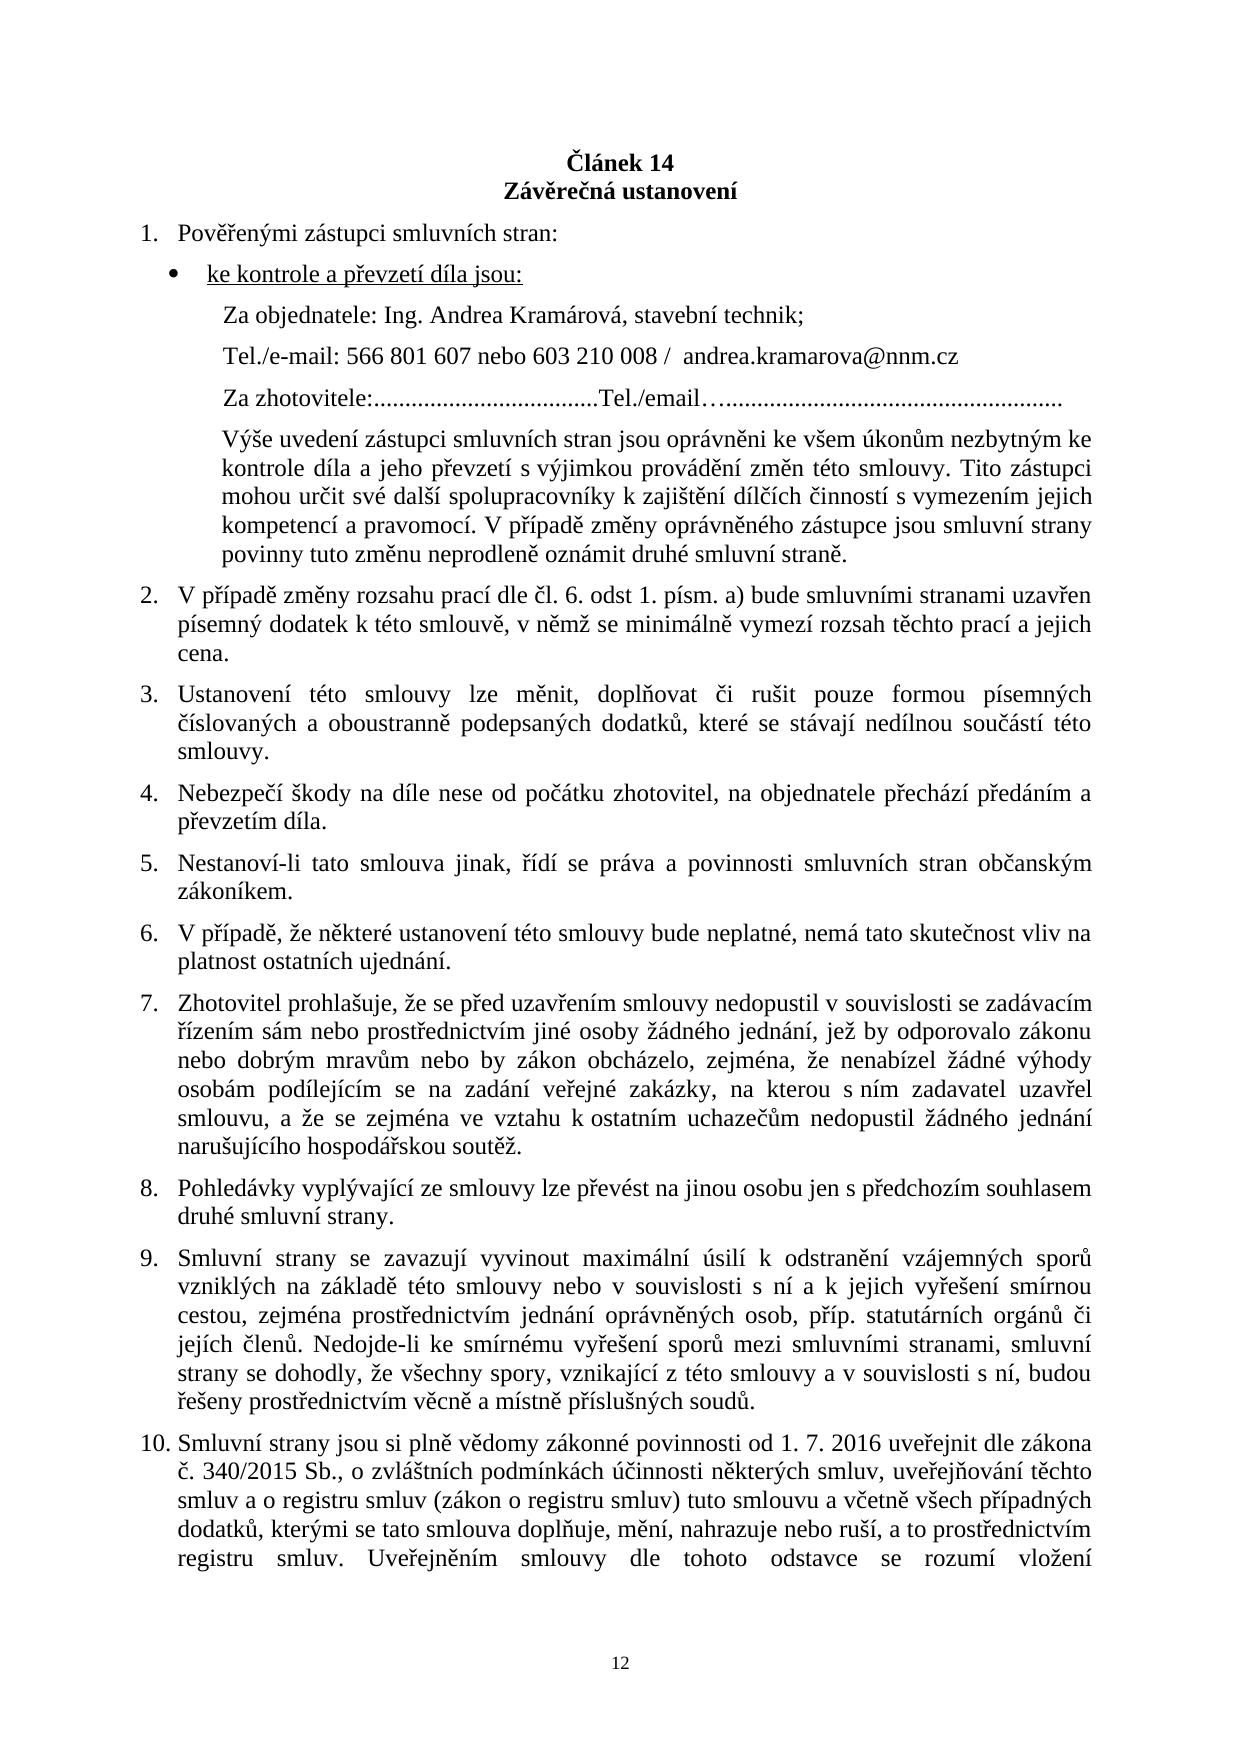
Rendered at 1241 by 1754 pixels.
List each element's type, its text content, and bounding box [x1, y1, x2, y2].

text Závěrečná ustanovení [148, 176, 1093, 205]
list ke kontrole a převzetí díla jsou: [169, 259, 1093, 288]
list V případě, že některé ustanovení této smlouvy bude neplatné, nemá tato skutečnost vliv na platnost ostatních ujednání. [140, 918, 1093, 975]
list Nestanoví-li tato smlouva jinak, řídí se práva a povinnosti smluvních stran občanským zákoníkem. [140, 848, 1093, 905]
text Tel./e-mail: 566 801 607 nebo 603 210 008 / andrea.kramarova@nnm.cz [223, 341, 1093, 370]
list Smluvní strany se zavazují vyvinout maximální úsilí k odstranění vzájemných sporů vzniklých na základě této smlouvy nebo v souvislosti s ní a k jejich vyřešení smírnou cestou, zejména prostřednictvím jednání oprávněných osob, příp. statutárních orgánů či jejích členů. Nedojde-li ke smírnému vyřešení sporů mezi smluvními stranami, smluvní strany se dohodly, že všechny spory, vznikající z této smlouvy a v souvislosti s ní, budou řešeny prostřednictvím věcně a místně příslušných soudů. [140, 1243, 1093, 1415]
text Za zhotovitele:....................................Tel./email…...................................................... [223, 383, 1093, 411]
list Pověřenými zástupci smluvních stran: [140, 218, 1093, 246]
list V případě změny rozsahu prací dle čl. 6. odst 1. písm. a) bude smluvními stranami uzavřen písemný dodatek k této smlouvě, v němž se minimálně vymezí rozsah těchto prací a jejich cena. [140, 580, 1093, 666]
list Zhotovitel prohlašuje, že se před uzavřením smlouvy nedopustil v souvislosti se zadávacím řízením sám nebo prostřednictvím jiné osoby žádného jednání, jež by odporovalo zákonu nebo dobrým mravům nebo by zákon obcházelo, zejména, že nenabízel žádné výhody osobám podílejícím se na zadání veřejné zakázky, na kterou s ním zadavatel uzavřel smlouvu, a že se zejména ve vztahu k ostatním uchazečům nedopustil žádného jednání narušujícího hospodářskou soutěž. [140, 988, 1093, 1160]
list Pohledávky vyplývající ze smlouvy lze převést na jinou osobu jen s předchozím souhlasem druhé smluvní strany. [140, 1173, 1093, 1230]
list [140, 1428, 1093, 1571]
text Za objednatele: Ing. Andrea Kramárová, stavební technik; [223, 300, 1093, 329]
text Výše uvedení zástupci smluvních stran jsou oprávněni ke všem úkonům nezbytným ke kontrole díla a jeho převzetí s výjimkou provádění změn této smlouvy. Tito zástupci mohou určit své další spolupracovníky k zajištění dílčích činností s vymezením jejich kompetencí a pravomocí. V případě změny oprávněného zástupce jsou smluvní strany povinny tuto změnu neprodleně oznámit druhé smluvní straně. [221, 424, 1093, 568]
list Ustanovení této smlouvy lze měnit, doplňovat či rušit pouze formou písemných číslovaných a oboustranně podepsaných dodatků, které se stávají nedílnou součástí této smlouvy. [140, 679, 1093, 765]
text Článek 14 [148, 148, 1093, 176]
list Nebezpečí škody na díle nese od počátku zhotovitel, na objednatele přechází předáním a převzetím díla. [140, 778, 1093, 835]
